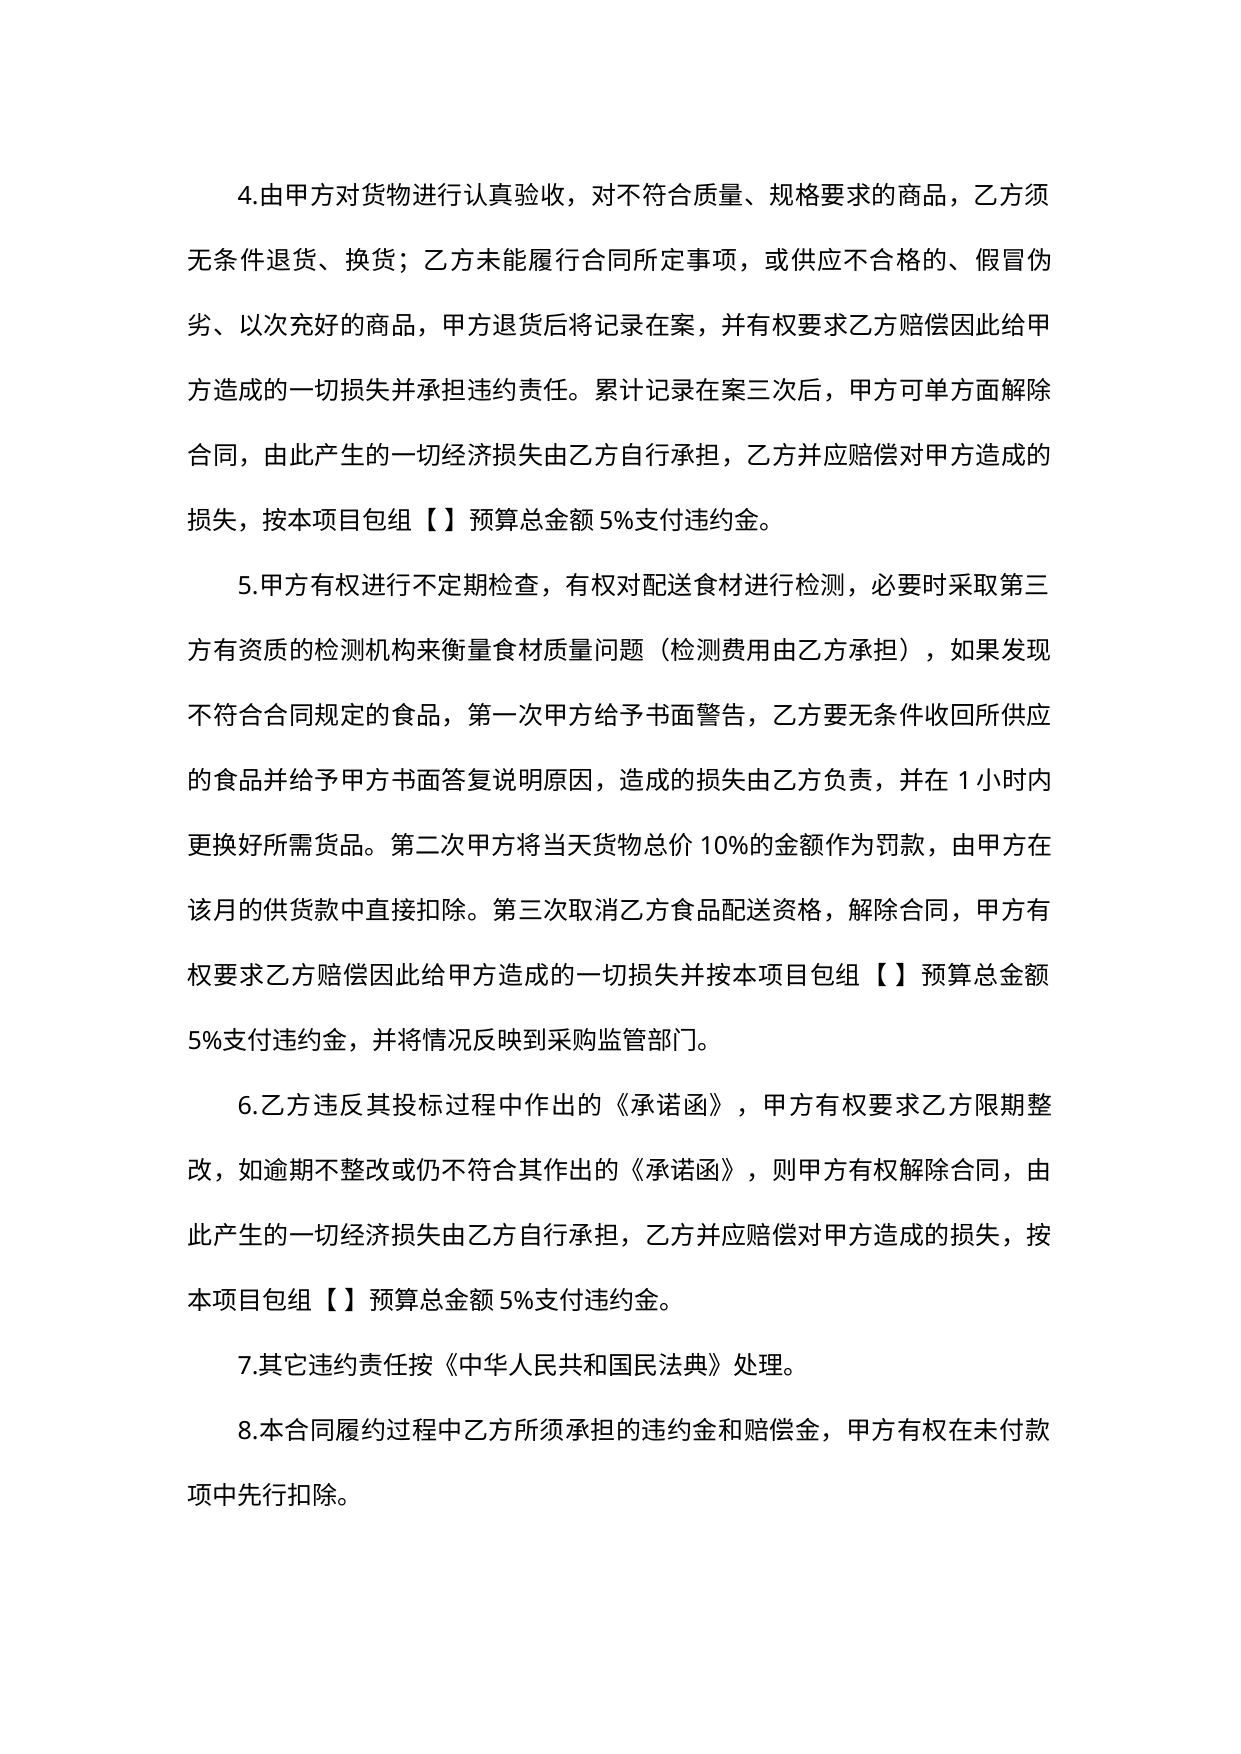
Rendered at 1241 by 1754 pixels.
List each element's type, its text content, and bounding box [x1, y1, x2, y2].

text 5.甲方有权进行不定期检查，有权对配送食材进行检测，必要时采取第三方有资质的检测机构来衡量食材质量问题（检测费用由乙方承担），如果发现不符合合同规定的食品，第一次甲方给予书面警告，乙方要无条件收回所供应的食品并给予甲方书面答复说明原因，造成的损失由乙方负责，并在1小时内更换好所需货品。第二次甲方将当天货物总价10%的金额作为罚款，由甲方在该月的供货款中直接扣除。第三次取消乙方食品配送资格，解除合同，甲方有权要求乙方赔偿因此给甲方造成的一切损失并按本项目包组【 】预算总金额5%支付违约金，并将情况反映到采购监管部门。 [187, 552, 1053, 1072]
text 6.乙方违反其投标过程中作出的《承诺函》，甲方有权要求乙方限期整改，如逾期不整改或仍不符合其作出的《承诺函》，则甲方有权解除合同，由此产生的一切经济损失由乙方自行承担，乙方并应赔偿对甲方造成的损失，按本项目包组【 】预算总金额5%支付违约金。 [187, 1072, 1053, 1332]
text 7.其它违约责任按《中华人民共和国民法典》处理。 [187, 1332, 1053, 1397]
text 4.由甲方对货物进行认真验收，对不符合质量、规格要求的商品，乙方须无条件退货、换货；乙方未能履行合同所定事项，或供应不合格的、假冒伪劣、以次充好的商品，甲方退货后将记录在案，并有权要求乙方赔偿因此给甲方造成的一切损失并承担违约责任。累计记录在案三次后，甲方可单方面解除合同，由此产生的一切经济损失由乙方自行承担，乙方并应赔偿对甲方造成的损失，按本项目包组【 】预算总金额5%支付违约金。 [187, 162, 1053, 552]
text 8.本合同履约过程中乙方所须承担的违约金和赔偿金，甲方有权在未付款项中先行扣除。 [187, 1397, 1053, 1527]
